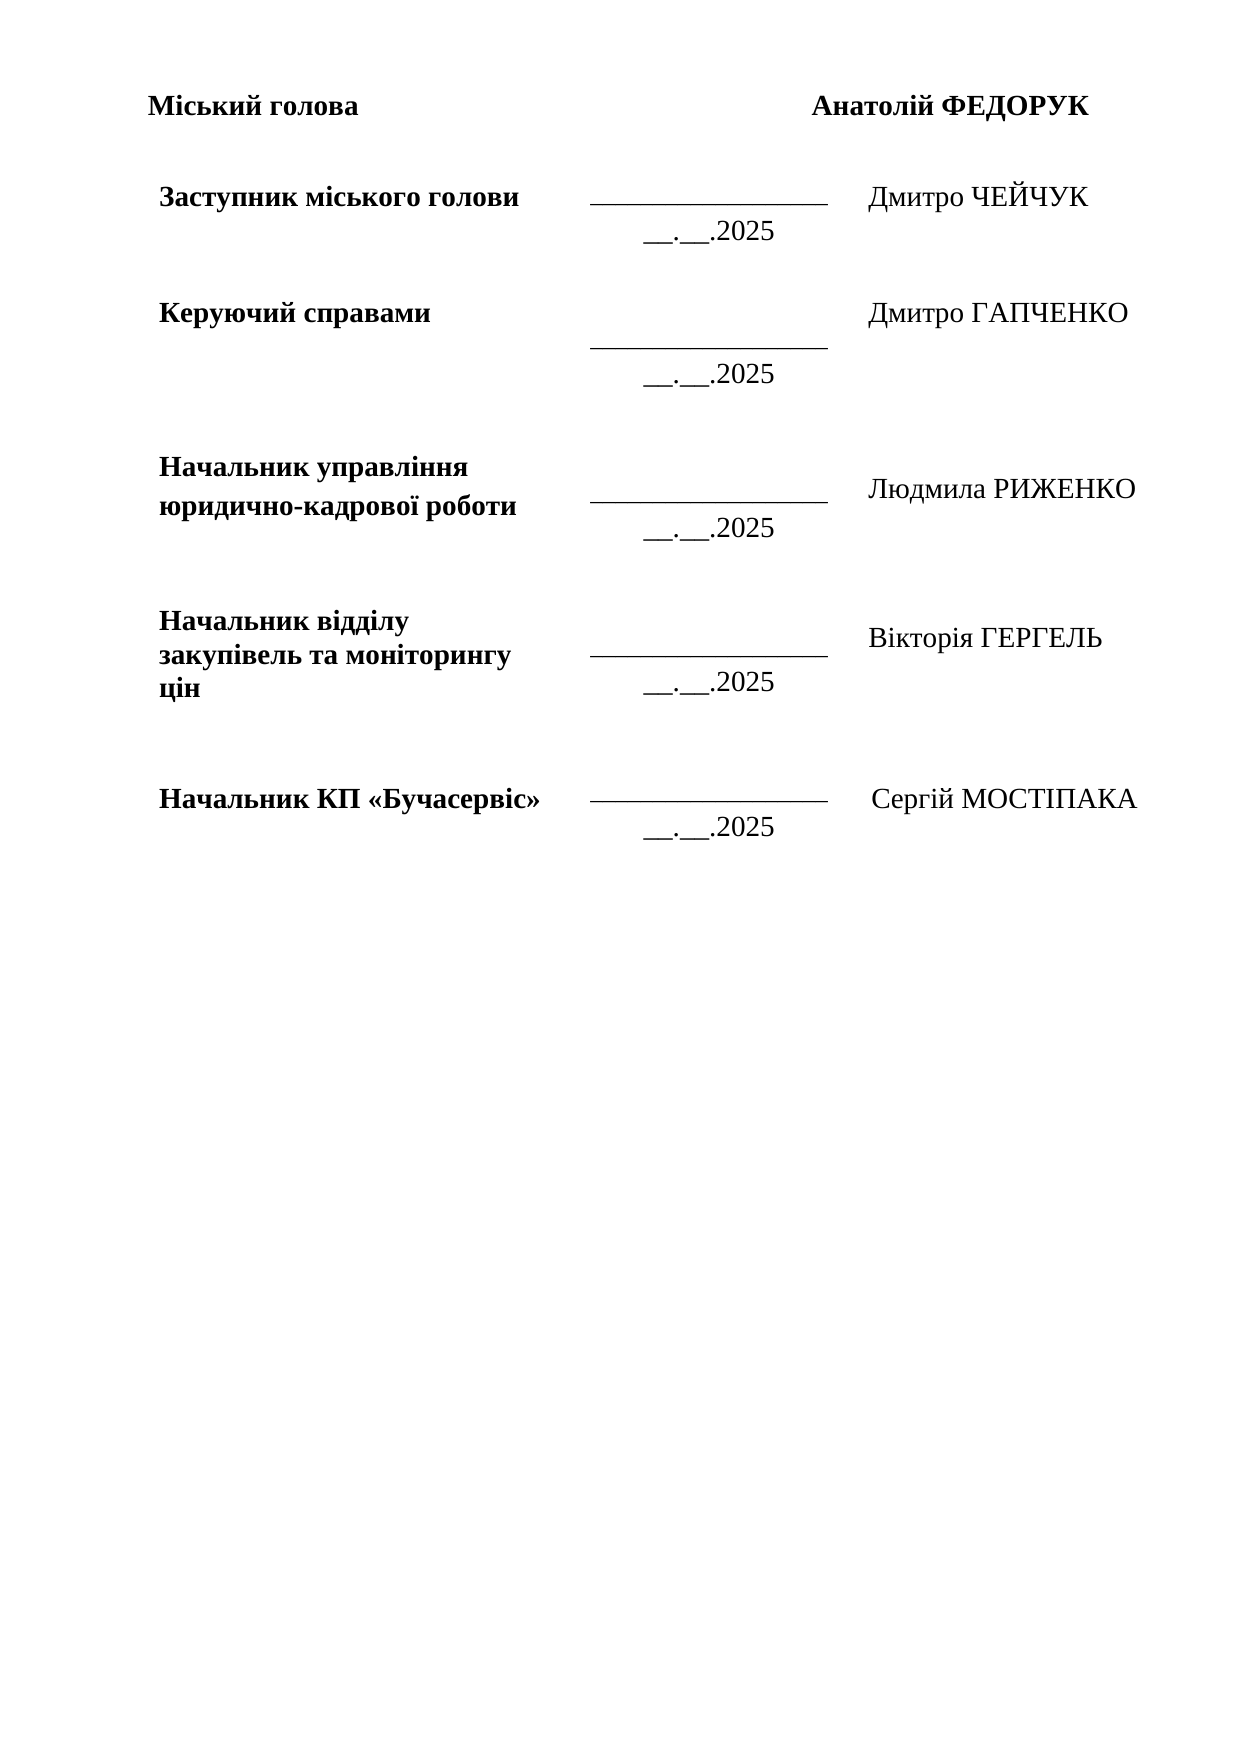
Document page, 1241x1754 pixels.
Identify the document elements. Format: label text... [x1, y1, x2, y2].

table_cell Сергій МОСТІПАКА [857, 743, 1152, 897]
table_cell ___________________ __.__.2025 [561, 411, 857, 565]
text Міський голова Анатолій ФЕДОРУК [148, 88, 1152, 122]
table_header Заступник міського голови Керуючий справами [148, 180, 561, 411]
table_cell Людмила РИЖЕНКО [857, 411, 1152, 565]
table_cell Начальник КП «Бучасервіс» [148, 743, 561, 897]
table_cell Начальник управління юридично-кадрової роботи [148, 411, 561, 565]
table_cell ___________________ __.__.2025 [561, 565, 857, 743]
table_cell Начальник відділу закупівель та моніторингу цін [148, 565, 561, 743]
table_cell Вікторія ГЕРГЕЛЬ [857, 565, 1152, 743]
table_header ___________________ __.__.2025 ___________________ __.__.2025 [561, 180, 857, 411]
table_header Дмитро ЧЕЙЧУК Дмитро ГАПЧЕНКО [857, 180, 1152, 411]
table_cell ___________________ __.__.2025 [561, 743, 857, 897]
